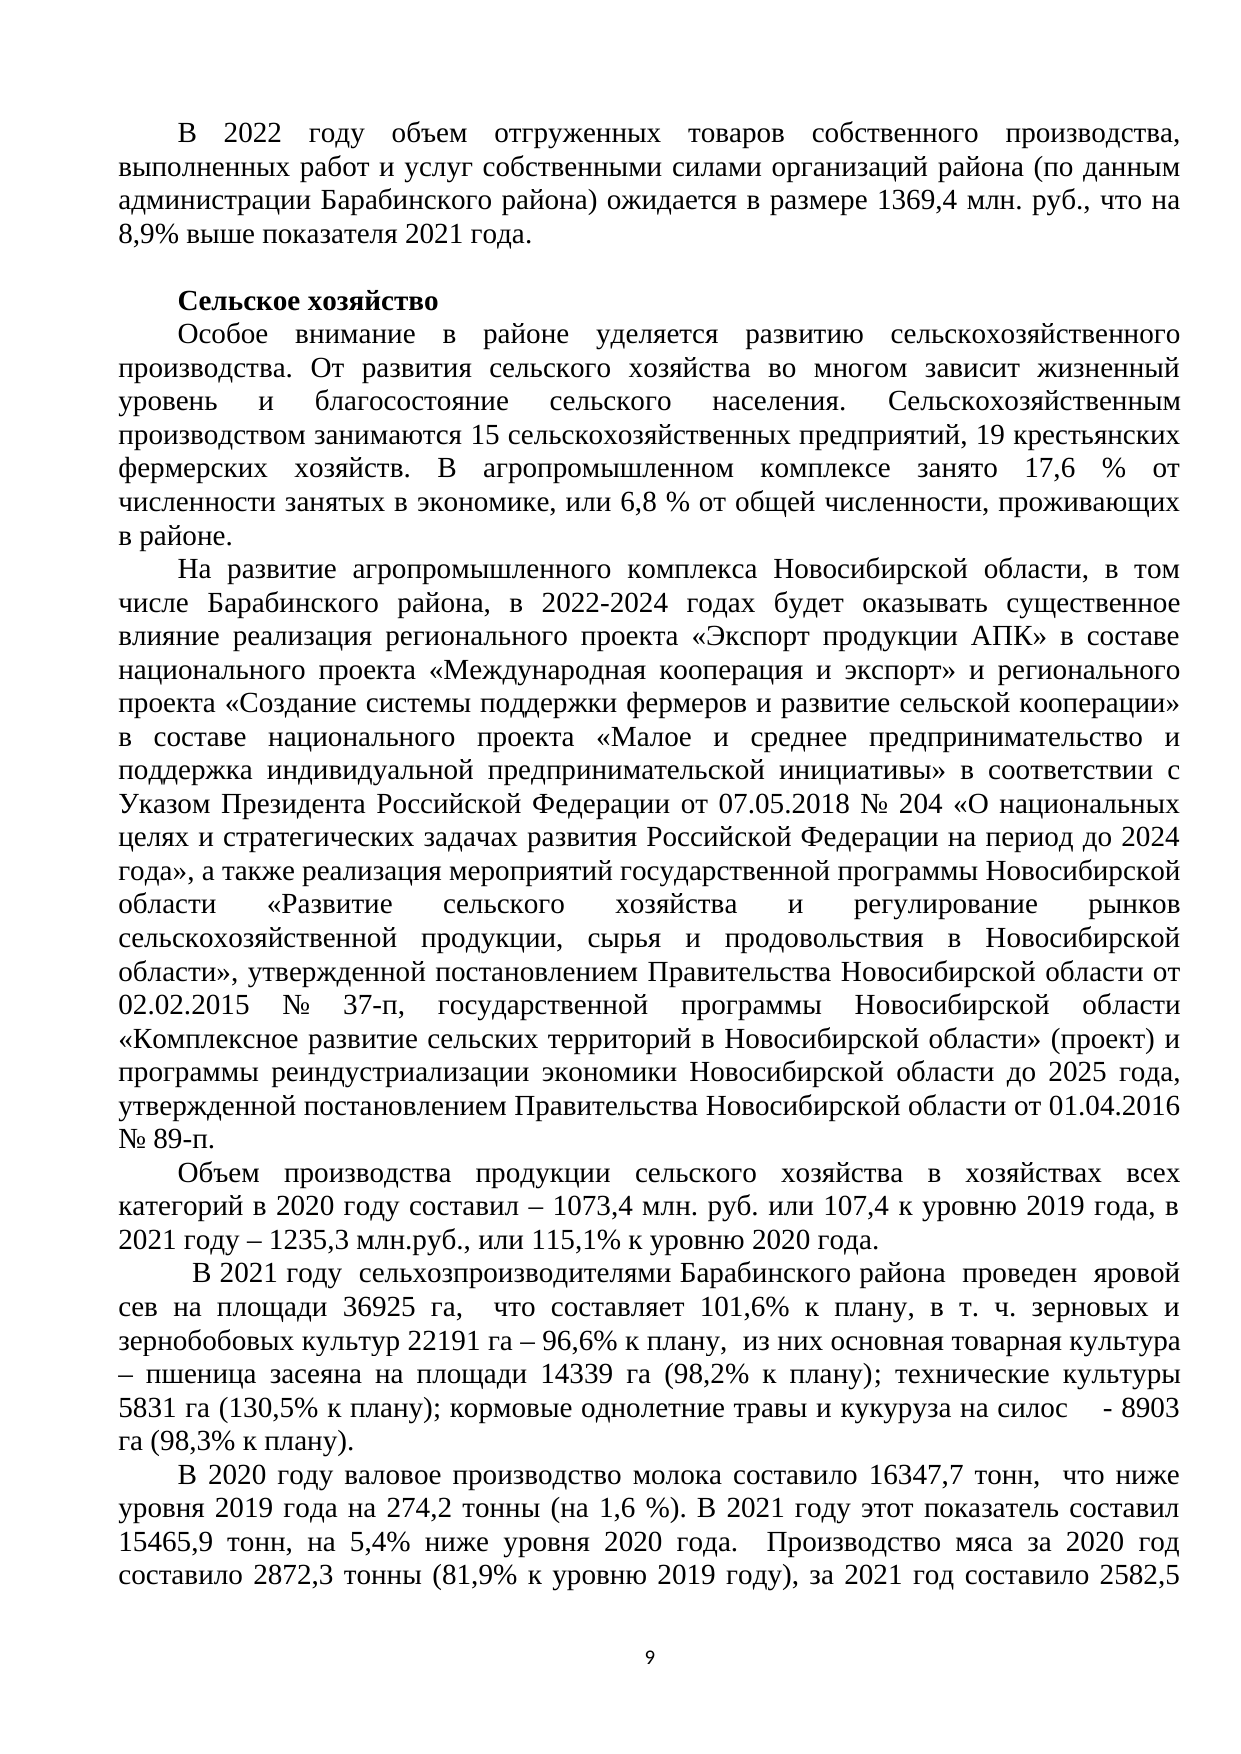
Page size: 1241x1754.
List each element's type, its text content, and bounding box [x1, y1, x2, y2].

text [118, 1457, 1181, 1591]
text Объем производства продукции сельского хозяйства в хозяйствах всех категорий в 2020 году составил – 1073,4 млн. руб. или 107,4 к уровню 2019 года, в 2021 году – 1235,3 млн.руб., или 115,1% к уровню 2020 года. [118, 1155, 1181, 1256]
text Особое внимание в районе уделяется развитию сельскохозяйственного производства. От развития сельского хозяйства во многом зависит жизненный уровень и благосостояние сельского населения. Сельскохозяйственным производством занимаются 15 сельскохозяйственных предприятий, 19 крестьянских фермерских хозяйств. В агропромышленном комплексе занято 17,6 % от численности занятых в экономике, или 6,8 % от общей численности, проживающих в районе. [118, 316, 1181, 551]
text В 2021 году сельхозпроизводителями Барабинского района проведен яровой сев на площади 36925 га, что составляет 101,6% к плану, в т. ч. зерновых и зернобобовых культур 22191 га – 96,6% к плану, из них основная товарная культура – пшеница засеяна на площади 14339 га (98,2% к плану); технические культуры 5831 га (130,5% к плану); кормовые однолетние травы и кукуруза на силос - 8903 га (98,3% к плану). [118, 1256, 1181, 1356]
text Сельское хозяйство [118, 283, 1181, 316]
text В 2021 году сельхозпроизводителями Барабинского района проведен яровой сев на площади 36925 га, что составляет 101,6% к плану, в т. ч. зерновых и зернобобовых культур 22191 га – 96,6% к плану, из них основная товарная культура – пшеница засеяна на площади 14339 га (98,2% к плану); технические культуры 5831 га (130,5% к плану); кормовые однолетние травы и кукуруза на силос - 8903 га (98,3% к плану). [118, 1356, 1181, 1457]
text В 2022 году объем отгруженных товаров собственного производства, выполненных работ и услуг собственными силами организаций района (по данным администрации Барабинского района) ожидается в размере 1369,4 млн. руб., что на 8,9% выше показателя 2021 года. [118, 115, 1181, 249]
text На развитие агропромышленного комплекса Новосибирской области, в том числе Барабинского района, в 2022-2024 годах будет оказывать существенное влияние реализация регионального проекта «Экспорт продукции АПК» в составе национального проекта «Международная кооперация и экспорт» и регионального проекта «Создание системы поддержки фермеров и развитие сельской кооперации» в составе национального проекта «Малое и среднее предпринимательство и поддержка индивидуальной предпринимательской инициативы» в соответствии с Указом Президента Российской Федерации от 07.05.2018 № 204 «О национальных целях и стратегических задачах развития Российской Федерации на период до 2024 года», а также реализация мероприятий государственной программы Новосибирской области «Развитие сельского хозяйства и регулирование рынков сельскохозяйственной продукции, сырья и продовольствия в Новосибирской области», утвержденной постановлением Правительства Новосибирской области от 02.02.2015 № 37-п, государственной программы Новосибирской области «Комплексное развитие сельских территорий в Новосибирской области» (проект) и программы реиндустриализации экономики Новосибирской области до 2025 года, утвержденной постановлением Правительства Новосибирской области от 01.04.2016 № 89-п. [118, 551, 1181, 1155]
